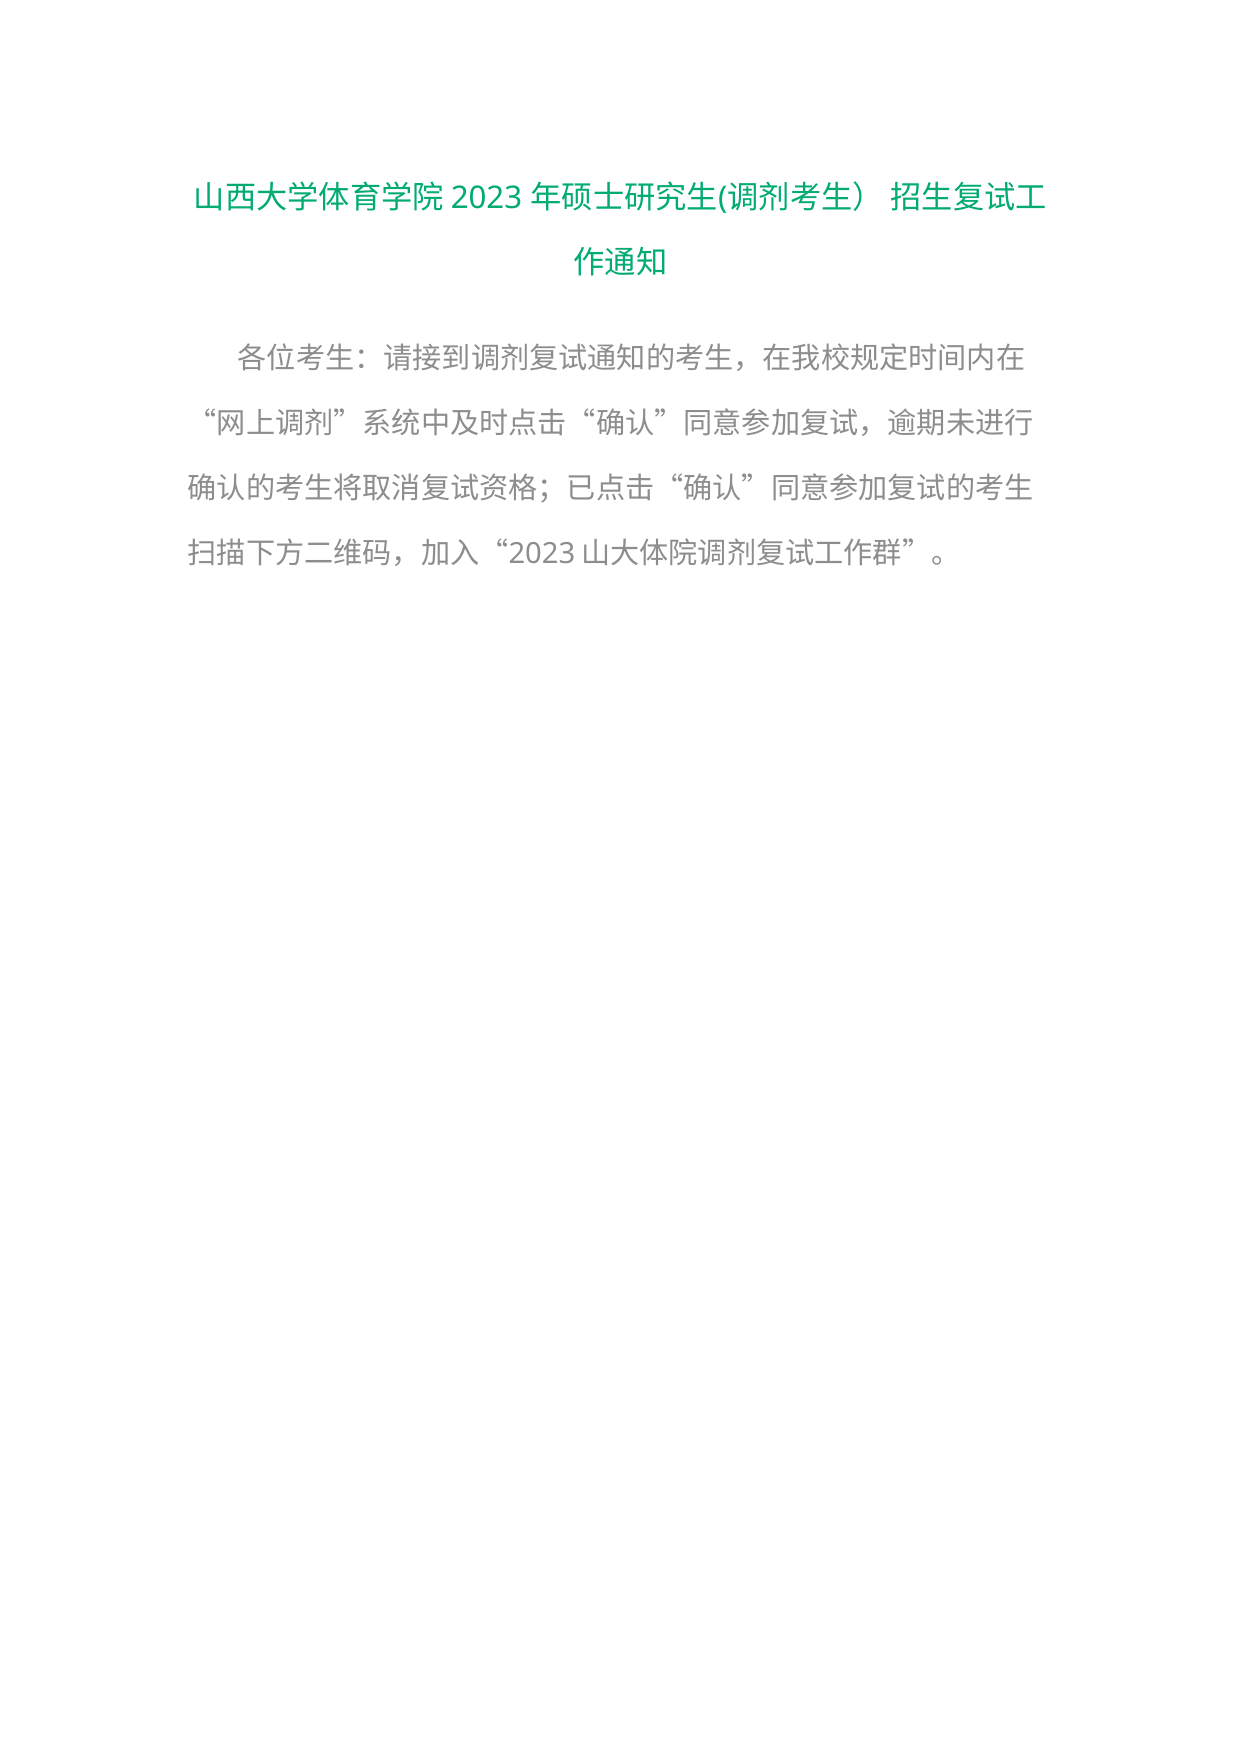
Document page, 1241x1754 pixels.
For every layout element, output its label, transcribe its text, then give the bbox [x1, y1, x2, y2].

text 各位考生：请接到调剂复试通知的考生，在我校规定时间内在“网上调剂”系统中及时点击“确认”同意参加复试，逾期未进行确认的考生将取消复试资格；已点击“确认”同意参加复试的考生扫描下方二维码，加入“2023山大体院调剂复试工作群”。 [187, 323, 1053, 583]
text 山西大学体育学院 2023 年硕士研究生(调剂考生） 招生复试工作通知 [187, 162, 1053, 292]
